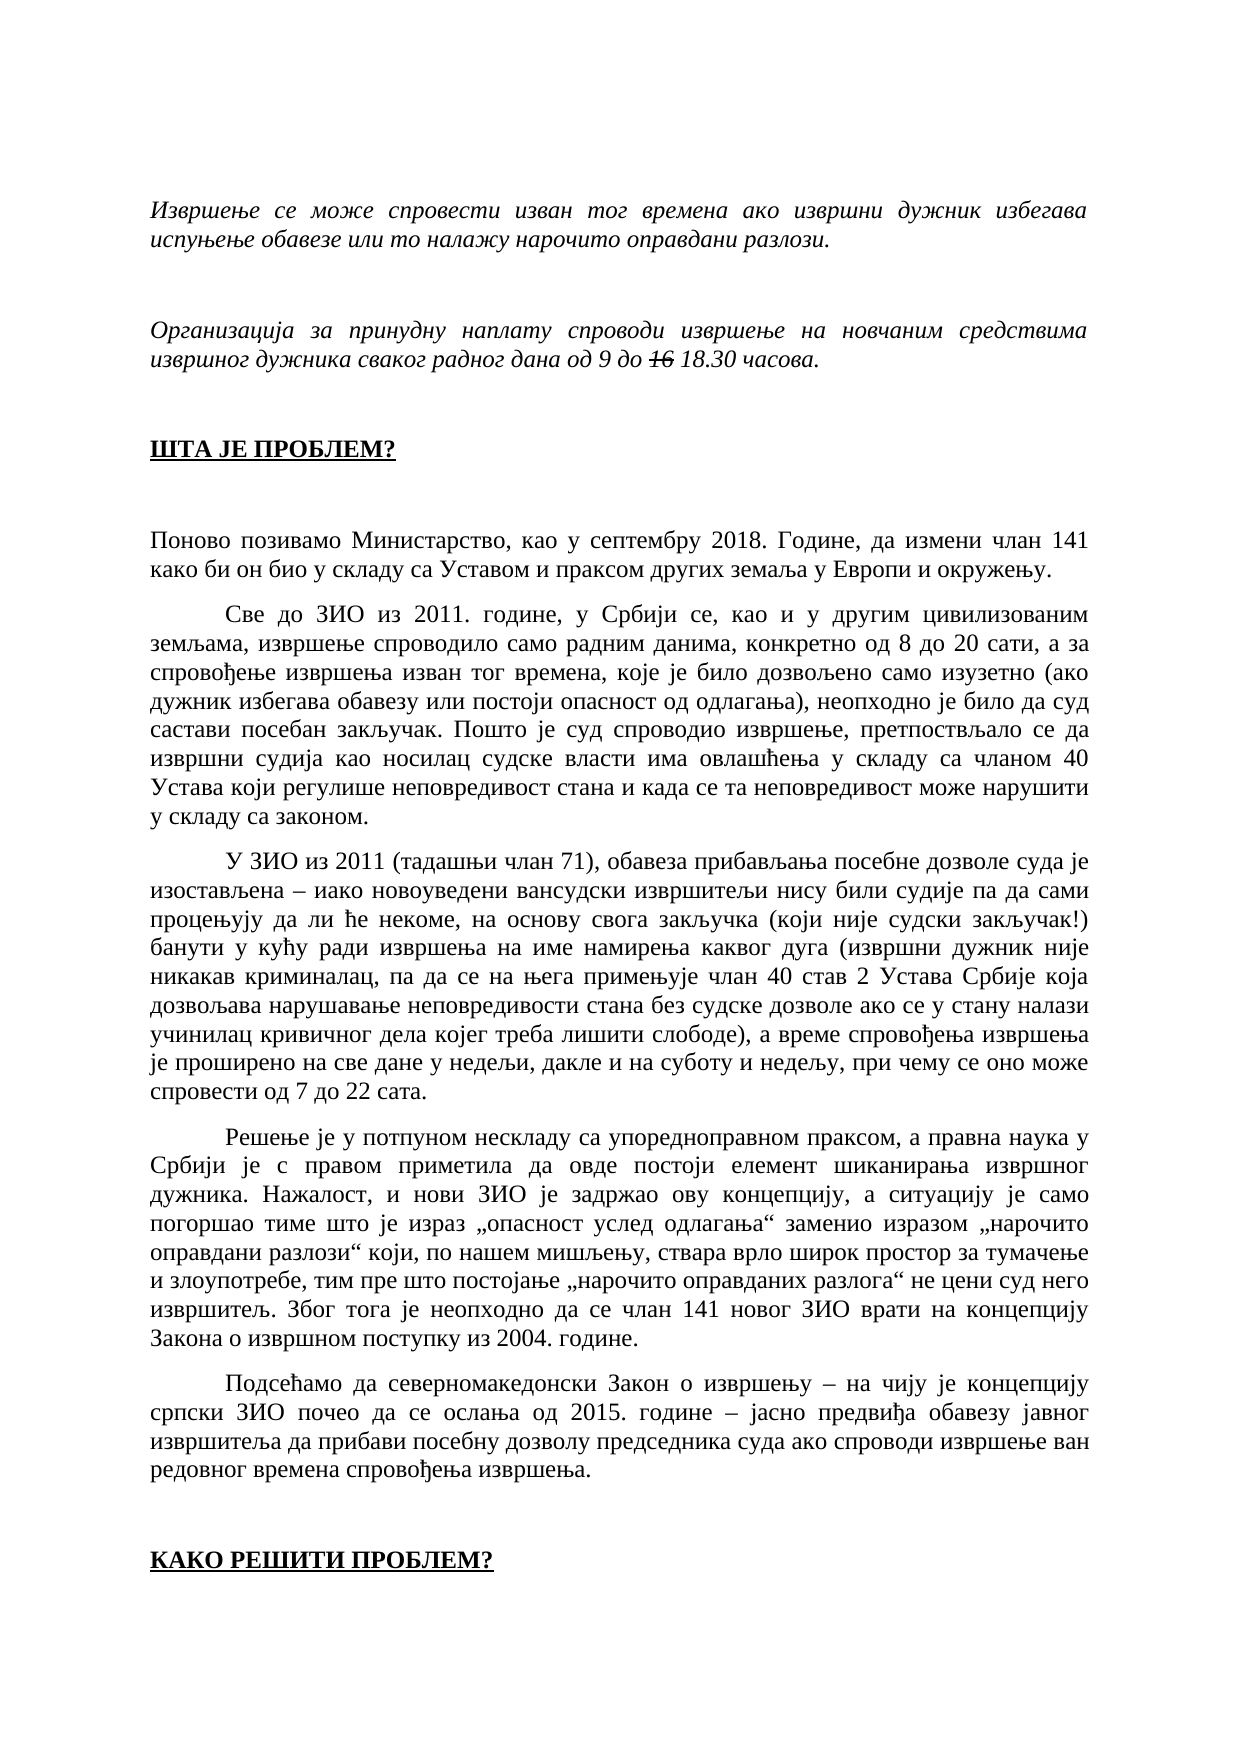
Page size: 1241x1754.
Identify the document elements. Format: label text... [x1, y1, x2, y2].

text У ЗИО из 2011 (тадашњи члан 71), обавеза прибављања посебне дозволе суда је изостављена – иако новоуведени вансудски извршитељи нису били судије па да сами процењују да ли ће некоме, на основу свога закључка (који није судски закључак!) банути у кућу ради извршења на име намирења каквог дуга (извршни дужник није никакав криминалац, па да се на њега примењује члан 40 став 2 Устава Србије која дозвољава нарушавање неповредивости стана без судске дозволе ако се у стану налази учинилац кривичног дела којег треба лишити слободе), а време спровођења извршења је проширено на све дане у недељи, дакле и на суботу и недељу, при чему се оно може спровести од 7 до 22 сата. [150, 846, 1090, 1105]
text Организација за принудну наплату спроводи извршење на новчаним средствима извршног дужника сваког радног дана од 9 до 16 18.30 часова. [150, 315, 1090, 372]
text Подсећамо да северномакедонски Закон о извршењу – на чију је концепцију српски ЗИО почео да се ослања од 2015. године – јасно предвиђа обавезу јавног извршитеља да прибави посебну дозволу председника суда ако спроводи извршење ван редовног времена спровођења извршења. [150, 1368, 1090, 1483]
text Поново позивамо Министарство, као у септембру 2018. Године, да измени члан 141 како би он био у складу са Уставом и праксом других земаља у Европи и окружењу. [150, 525, 1090, 583]
text ШТА ЈЕ ПРОБЛЕМ? [150, 434, 1090, 463]
text КАКО РЕШИТИ ПРОБЛЕМ? [150, 1545, 1090, 1574]
text Извршење се може спровести изван тог времена ако извршни дужник избегава испуњење обавезе или то налажу нарочито оправдани разлози. [150, 195, 1090, 253]
text Све до ЗИО из 2011. године, у Србији се, као и у другим цивилизованим земљама, извршење спроводило само радним данима, конкретно од 8 до 20 сати, а за спровођење извршења изван тог времена, које је било дозвољено само изузетно (ако дужник избегава обавезу или постоји опасност од одлагања), неопходно је било да суд састави посебан закључак. Пошто је суд спроводио извршење, претпоствљало се да извршни судија као носилац судске власти има овлашћења у складу са чланом 40 Устава који регулише неповредивост стана и када се та неповредивост може нарушити у складу са законом. [150, 599, 1090, 829]
text Решење је у потпуном нескладу са упоредноправном праксом, а правна наука у Србији је с правом приметила да овде постоји елемент шиканирања извршног дужника. Нажалост, и нови ЗИО је задржао ову концепцију, а ситуацију је само погоршао тиме што је израз „опасност услед одлагања“ заменио изразом „нарочито оправдани разлози“ који, по нашем мишљењу, ствара врло широк простор за тумачење и злоупотребе, тим пре што постојање „нарочито оправданих разлога“ не цени суд него извршитељ. Због тога је неопходно да се члан 141 новог ЗИО врати на концепцију Закона о извршном поступку из 2004. године. [150, 1122, 1090, 1352]
